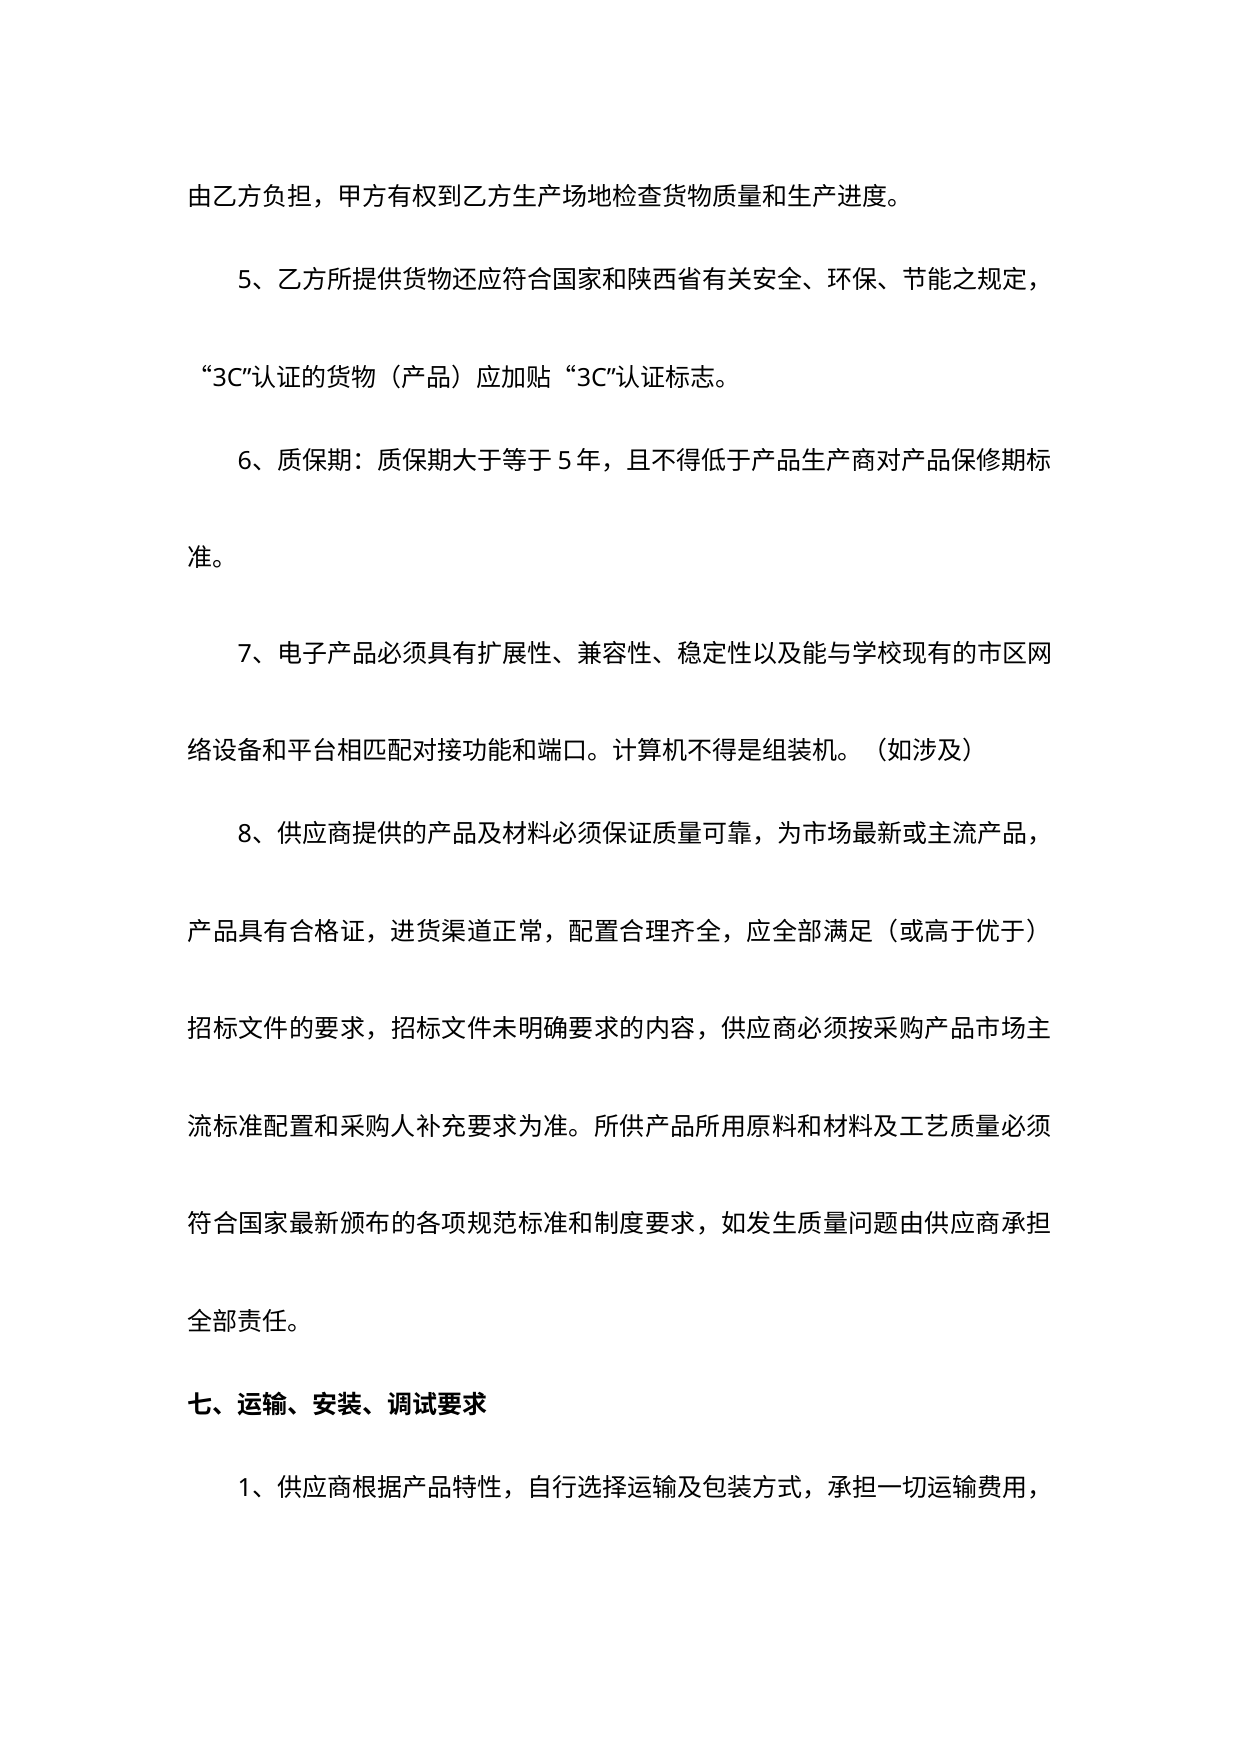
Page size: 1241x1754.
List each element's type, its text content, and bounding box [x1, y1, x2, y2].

text 5、乙方所提供货物还应符合国家和陕西省有关安全、环保、节能之规定，“3C”认证的货物（产品）应加贴“3C”认证标志。 [187, 245, 1053, 408]
text 七、运输、安装、调试要求 [187, 1370, 1053, 1435]
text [187, 1453, 1053, 1518]
text 6、质保期：质保期大于等于5年，且不得低于产品生产商对产品保修期标准。 [187, 426, 1053, 588]
text 7、电子产品必须具有扩展性、兼容性、稳定性以及能与学校现有的市区网络设备和平台相匹配对接功能和端口。计算机不得是组装机。（如涉及） [187, 619, 1053, 781]
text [187, 162, 1053, 227]
text 8、供应商提供的产品及材料必须保证质量可靠，为市场最新或主流产品，产品具有合格证，进货渠道正常，配置合理齐全，应全部满足（或高于优于）招标文件的要求，招标文件未明确要求的内容，供应商必须按采购产品市场主流标准配置和采购人补充要求为准。所供产品所用原料和材料及工艺质量必须符合国家最新颁布的各项规范标准和制度要求，如发生质量问题由供应商承担全部责任。 [187, 799, 1053, 1352]
